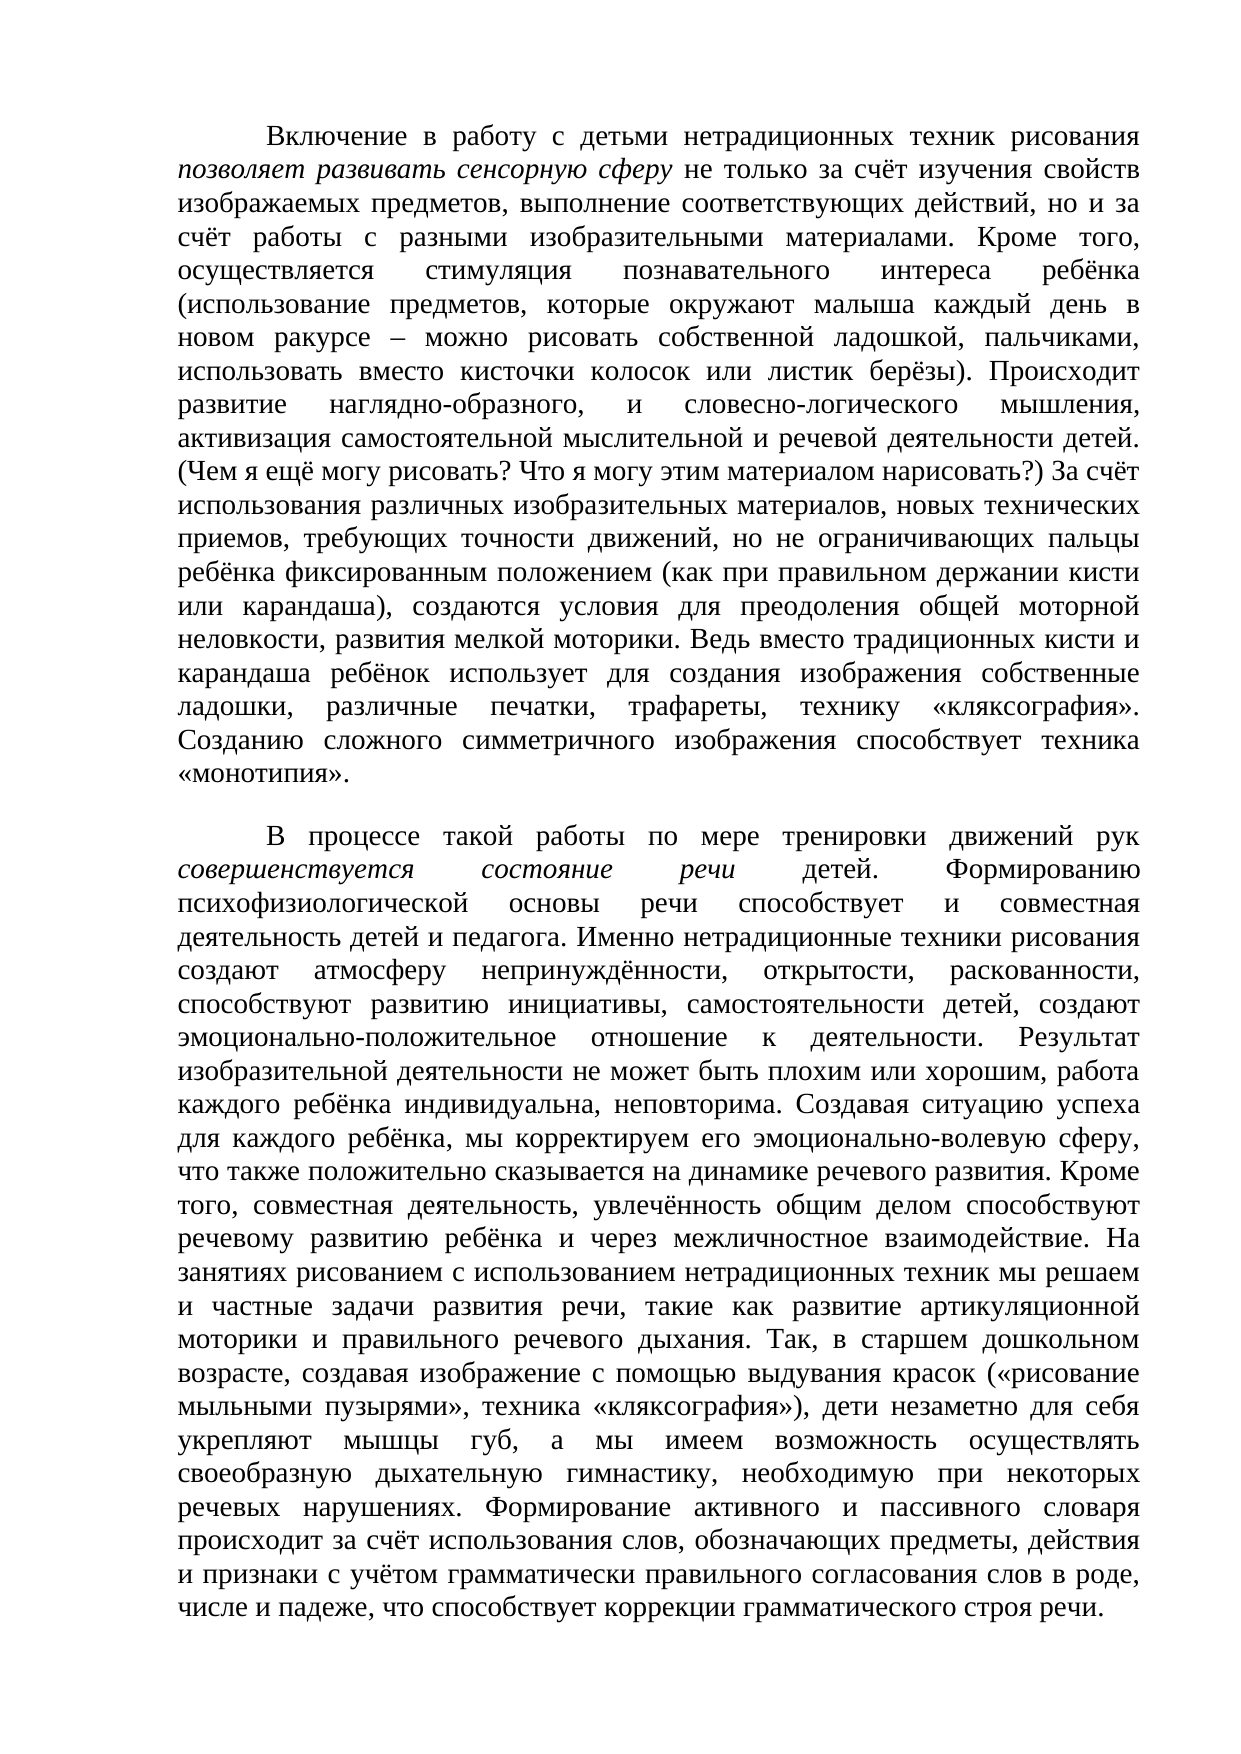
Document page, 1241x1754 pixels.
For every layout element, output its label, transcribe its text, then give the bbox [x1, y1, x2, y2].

text Включение в работу с детьми нетрадиционных техник рисования позволяет развивать сенсорную сферу не только за счёт изучения свойств изображаемых предметов, выполнение соответствующих действий, но и за счёт работы с разными изобразительными материалами. Кроме того, осуществляется стимуляция познавательного интереса ребёнка (использование предметов, которые окружают малыша каждый день в новом ракурсе – можно рисовать собственной ладошкой, пальчиками, использовать вместо кисточки колосок или листик берёзы). Происходит развитие наглядно-образного, и словесно-логического мышления, активизация самостоятельной мыслительной и речевой деятельности детей. (Чем я ещё могу рисовать? Что я могу этим материалом нарисовать?) За счёт использования различных изобразительных материалов, новых технических приемов, требующих точности движений, но не ограничивающих пальцы ребёнка фиксированным положением (как при правильном держании кисти или карандаша), создаются условия для преодоления общей моторной неловкости, развития мелкой моторики. Ведь вместо традиционных кисти и карандаша ребёнок использует для создания изображения собственные ладошки, различные печатки, трафареты, технику «кляксография». Созданию сложного симметричного изображения способствует техника «монотипия». [177, 118, 1141, 789]
text В процессе такой работы по мере тренировки движений рук совершенствуется состояние речи детей. Формированию психофизиологической основы речи способствует и совместная деятельность детей и педагога. Именно нетрадиционные техники рисования создают атмосферу непринуждённости, открытости, раскованности, способствуют развитию инициативы, самостоятельности детей, создают эмоционально-положительное отношение к деятельности. Результат изобразительной деятельности не может быть плохим или хорошим, работа каждого ребёнка индивидуальна, неповторима. Создавая ситуацию успеха для каждого ребёнка, мы корректируем его эмоционально-волевую сферу, что также положительно сказывается на динамике речевого развития. Кроме того, совместная деятельность, увлечённость общим делом способствуют речевому развитию ребёнка и через межличностное взаимодействие. На занятиях рисованием с использованием нетрадиционных техник мы решаем и частные задачи развития речи, такие как развитие артикуляционной моторики и правильного речевого дыхания. Так, в старшем дошкольном возрасте, создавая изображение с помощью выдувания красок («рисование мыльными пузырями», техника «кляксография»), дети незаметно для себя укрепляют мышцы губ, а мы имеем возможность осуществлять своеобразную дыхательную гимнастику, необходимую при некоторых речевых нарушениях. Формирование активного и пассивного словаря происходит за счёт использования слов, обозначающих предметы, действия и признаки с учётом грамматически правильного согласования слов в роде, числе и падеже, что способствует коррекции грамматического строя речи. [177, 818, 1141, 1623]
